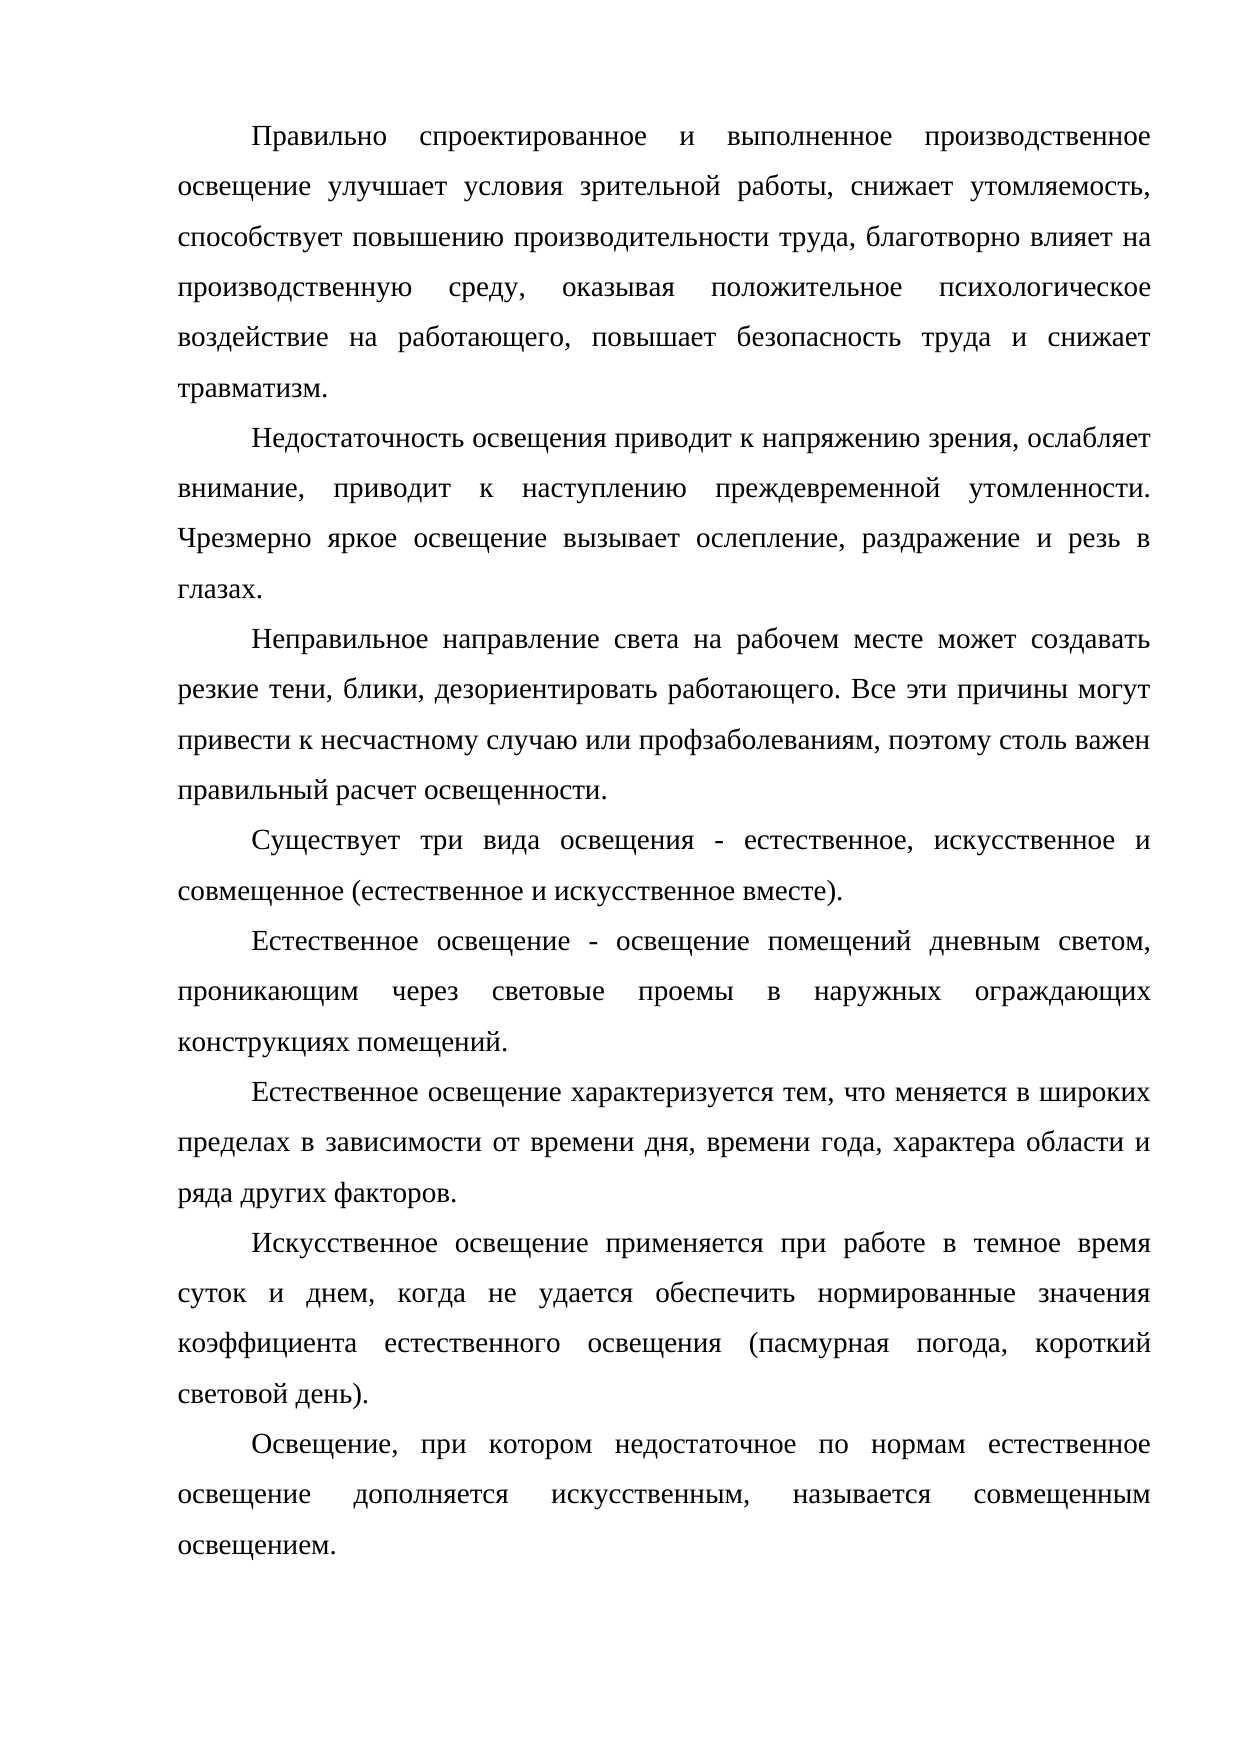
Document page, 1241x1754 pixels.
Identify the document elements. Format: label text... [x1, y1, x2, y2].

text Освещение, при котором недостаточное по нормам естественное освещение дополняется искусственным, называется совмещенным освещением. [177, 1426, 1152, 1560]
text Существует три вида освещения - естественное, искусственное и совмещенное (естественное и искусственное вместе). [177, 822, 1152, 906]
text Естественное освещение характеризуется тем, что меняется в широких пределах в зависимости от времени дня, времени года, характера области и ряда других факторов. [177, 1074, 1152, 1208]
text Недостаточность освещения приводит к напряжению зрения, ослабляет внимание, приводит к наступлению преждевременной утомленности. Чрезмерно яркое освещение вызывает ослепление, раздражение и резь в глазах. [177, 420, 1152, 604]
text Неправильное направление света на рабочем месте может создавать резкие тени, блики, дезориентировать работающего. Все эти причины могут привести к несчастному случаю или профзаболеваниям, поэтому столь важен правильный расчет освещенности. [177, 621, 1152, 806]
text Правильно спроектированное и выполненное производственное освещение улучшает условия зрительной работы, снижает утомляемость, способствует повышению производительности труда, благотворно влияет на производственную среду, оказывая положительное психологическое воздействие на работающего, повышает безопасность труда и снижает травматизм. [177, 118, 1152, 403]
text Естественное освещение - освещение помещений дневным светом, проникающим через световые проемы в наружных ограждающих конструкциях помещений. [177, 923, 1152, 1057]
text Искусственное освещение применяется при работе в темное время суток и днем, когда не удается обеспечить нормированные значения коэффициента естественного освещения (пасмурная погода, короткий световой день). [177, 1225, 1152, 1409]
